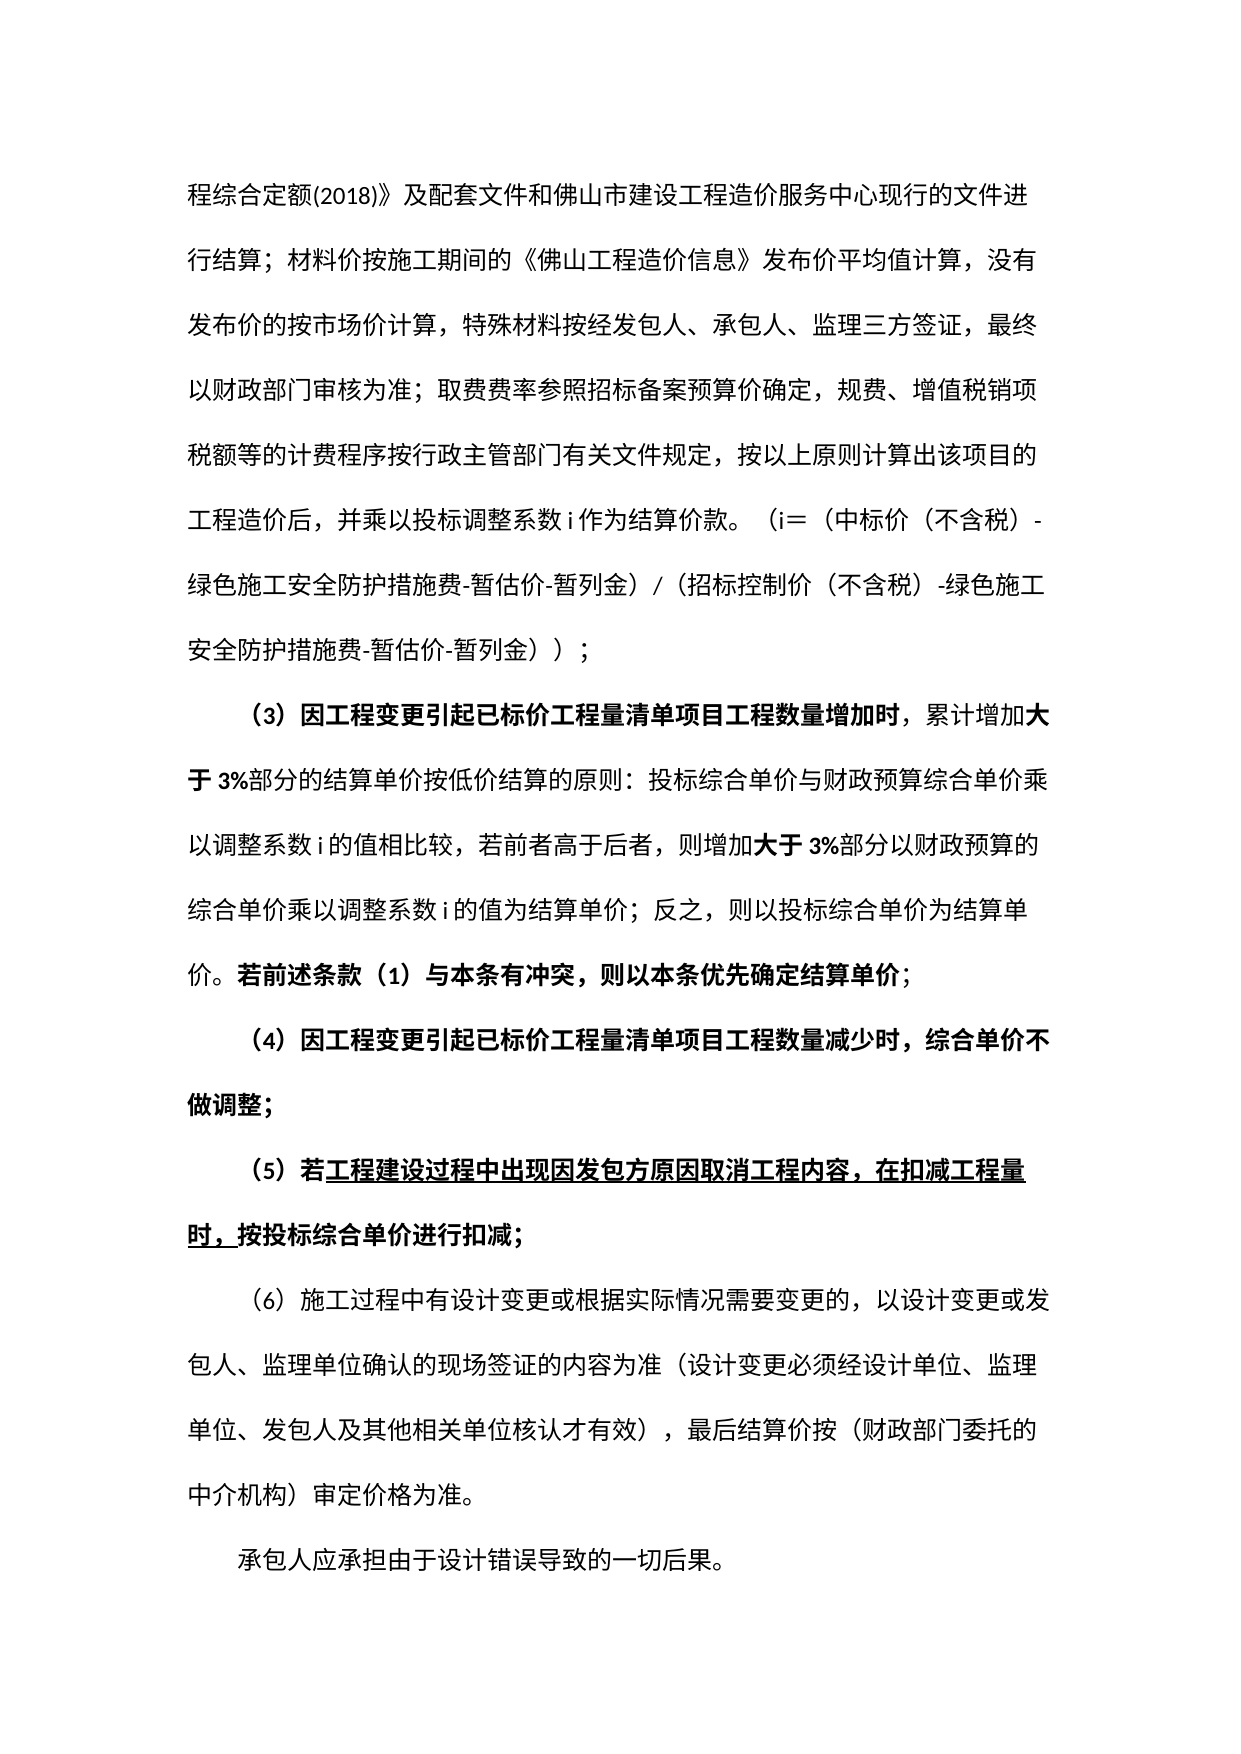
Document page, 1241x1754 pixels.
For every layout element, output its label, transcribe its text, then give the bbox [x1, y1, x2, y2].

text （5）若工程建设过程中出现因发包方原因取消工程内容，在扣减工程量时，按投标综合单价进行扣减； [187, 1137, 1053, 1267]
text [187, 162, 1053, 682]
text （6）施工过程中有设计变更或根据实际情况需要变更的，以设计变更或发包人、监理单位确认的现场签证的内容为准（设计变更必须经设计单位、监理单位、发包人及其他相关单位核认才有效），最后结算价按（财政部门委托的中介机构）审定价格为准。 [187, 1267, 1053, 1527]
text 承包人应承担由于设计错误导致的一切后果。 [187, 1527, 1053, 1592]
text （4）因工程变更引起已标价工程量清单项目工程数量减少时，综合单价不做调整； [187, 1007, 1053, 1137]
text （3）因工程变更引起已标价工程量清单项目工程数量增加时，累计增加大于3%部分的结算单价按低价结算的原则：投标综合单价与财政预算综合单价乘以调整系数i的值相比较，若前者高于后者，则增加大于3%部分以财政预算的综合单价乘以调整系数i的值为结算单价；反之，则以投标综合单价为结算单价。若前述条款（1）与本条有冲突，则以本条优先确定结算单价； [187, 682, 1053, 1007]
